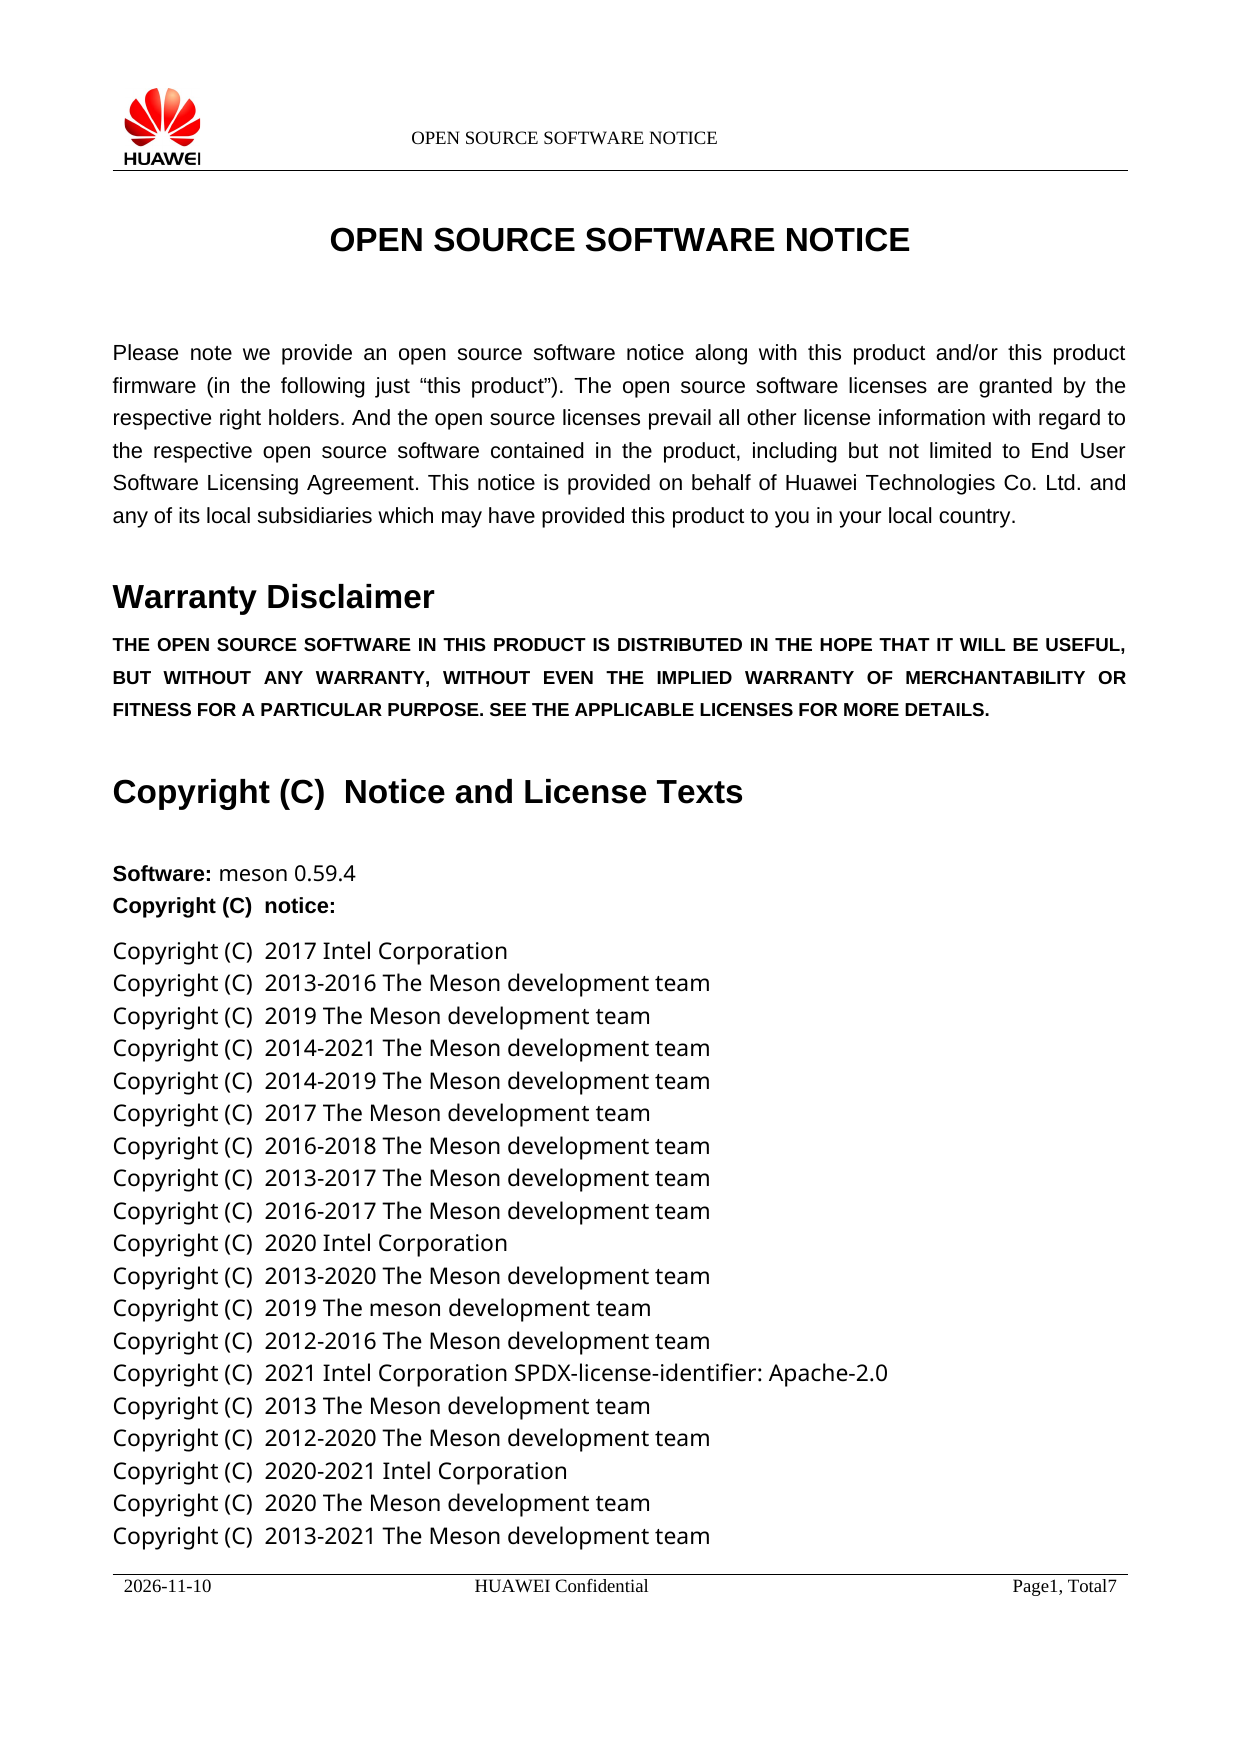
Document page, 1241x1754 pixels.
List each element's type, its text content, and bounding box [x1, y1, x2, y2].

picture [124, 88, 201, 165]
text Warranty Disclaimer [112, 564, 1128, 629]
text Copyright (C) notice: [112, 889, 1128, 921]
title Software: meson 0.59.4 [112, 856, 1128, 889]
text Please note we provide an open source software notice along with this product and/or this product firmware (in the following just “this product”). The open source software licenses are granted by the respective right holders. And the open source licenses prevail all other license information with regard to the respective open source software contained in the product, including but not limited to End User Software Licensing Agreement. This notice is provided on behalf of Huawei Technologies Co. Ltd. and any of its local subsidiaries which may have provided this product to you in your local country. [112, 336, 1128, 531]
text Copyright (C) Notice and License Texts [112, 759, 1128, 824]
text OPEN SOURCE SOFTWARE NOTICE [112, 206, 1128, 271]
text The open source software in this product is distributed in the hope that it will be useful, but WITHOUT ANY WARRANTY, without even the implied warranty of MERCHANTABILITY or FITNESS FOR A PARTICULAR PURPOSE. See the applicable licenses for more details. [112, 629, 1128, 726]
